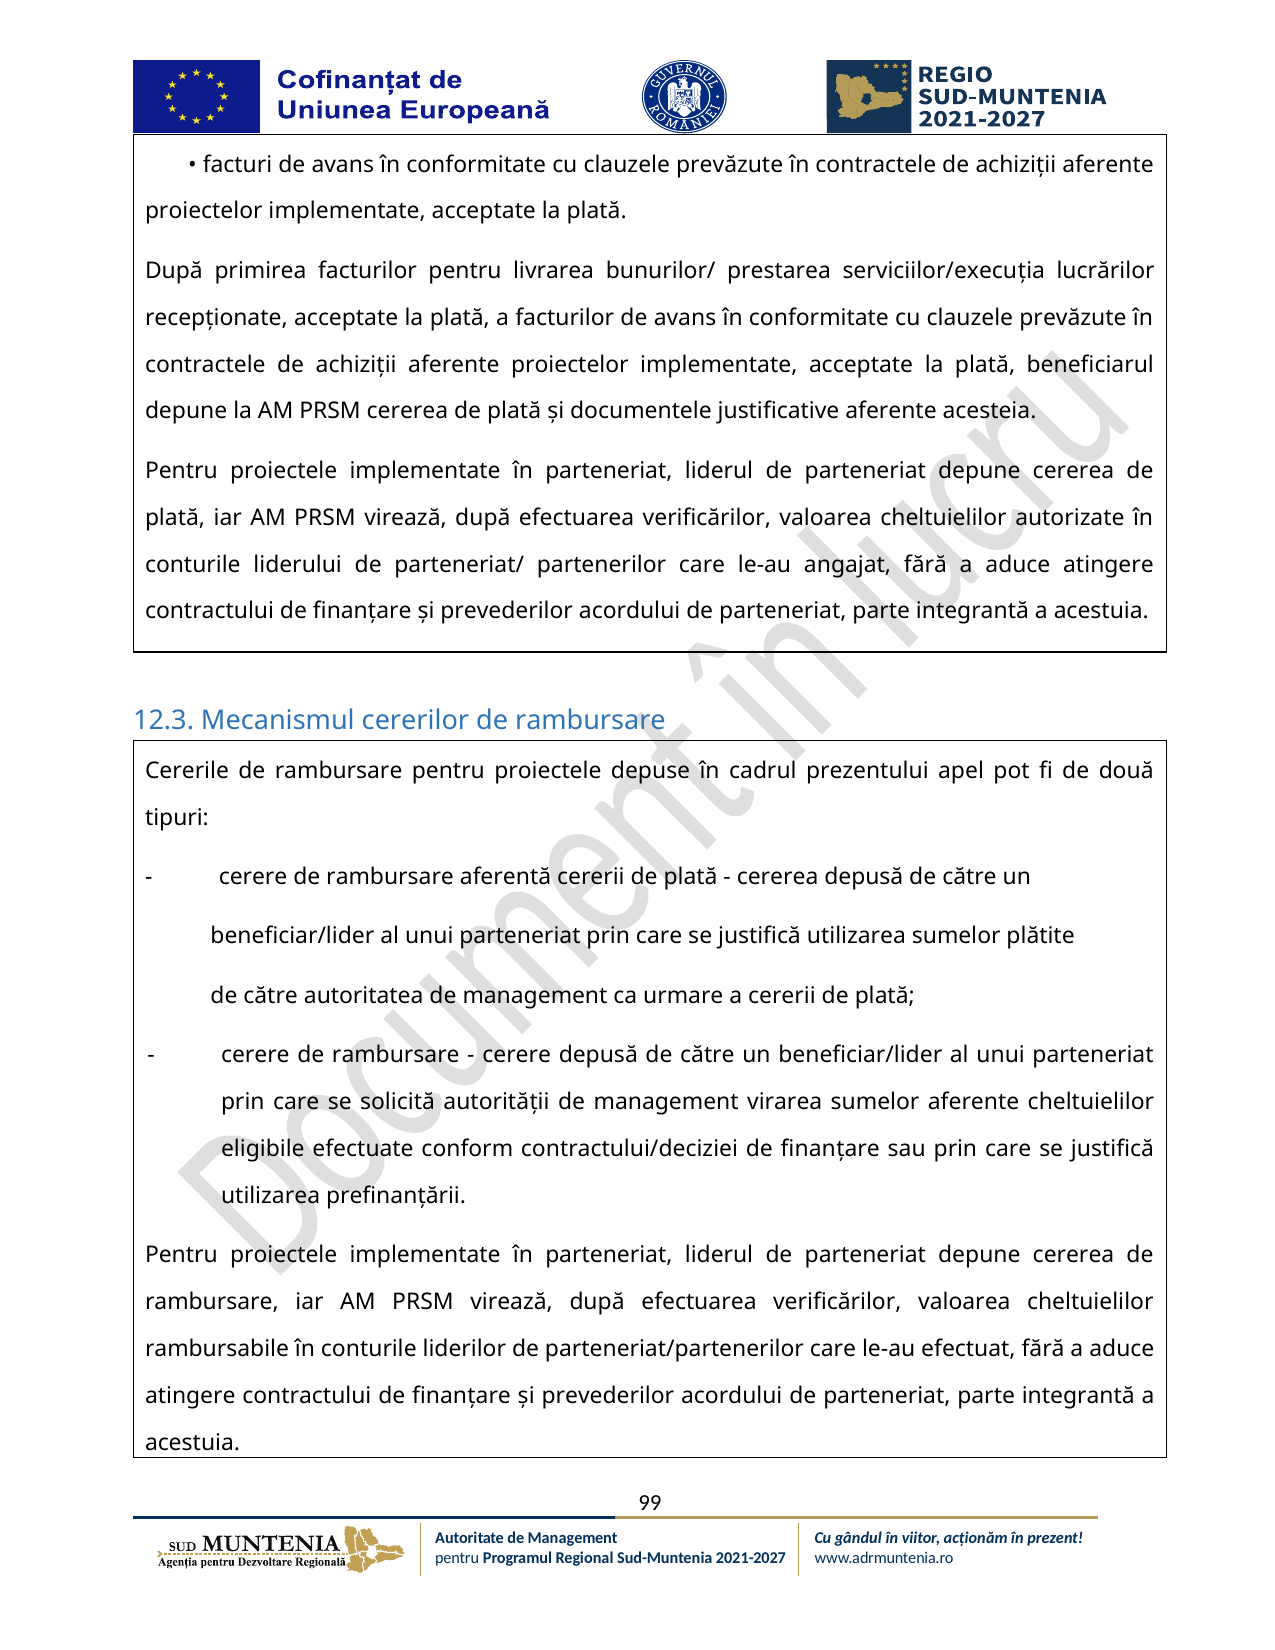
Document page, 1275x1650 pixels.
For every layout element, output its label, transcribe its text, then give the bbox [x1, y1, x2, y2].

subtitle 12.3. Mecanismul cererilor de rambursare [133, 701, 1167, 737]
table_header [134, 741, 1166, 1457]
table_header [134, 135, 1166, 651]
